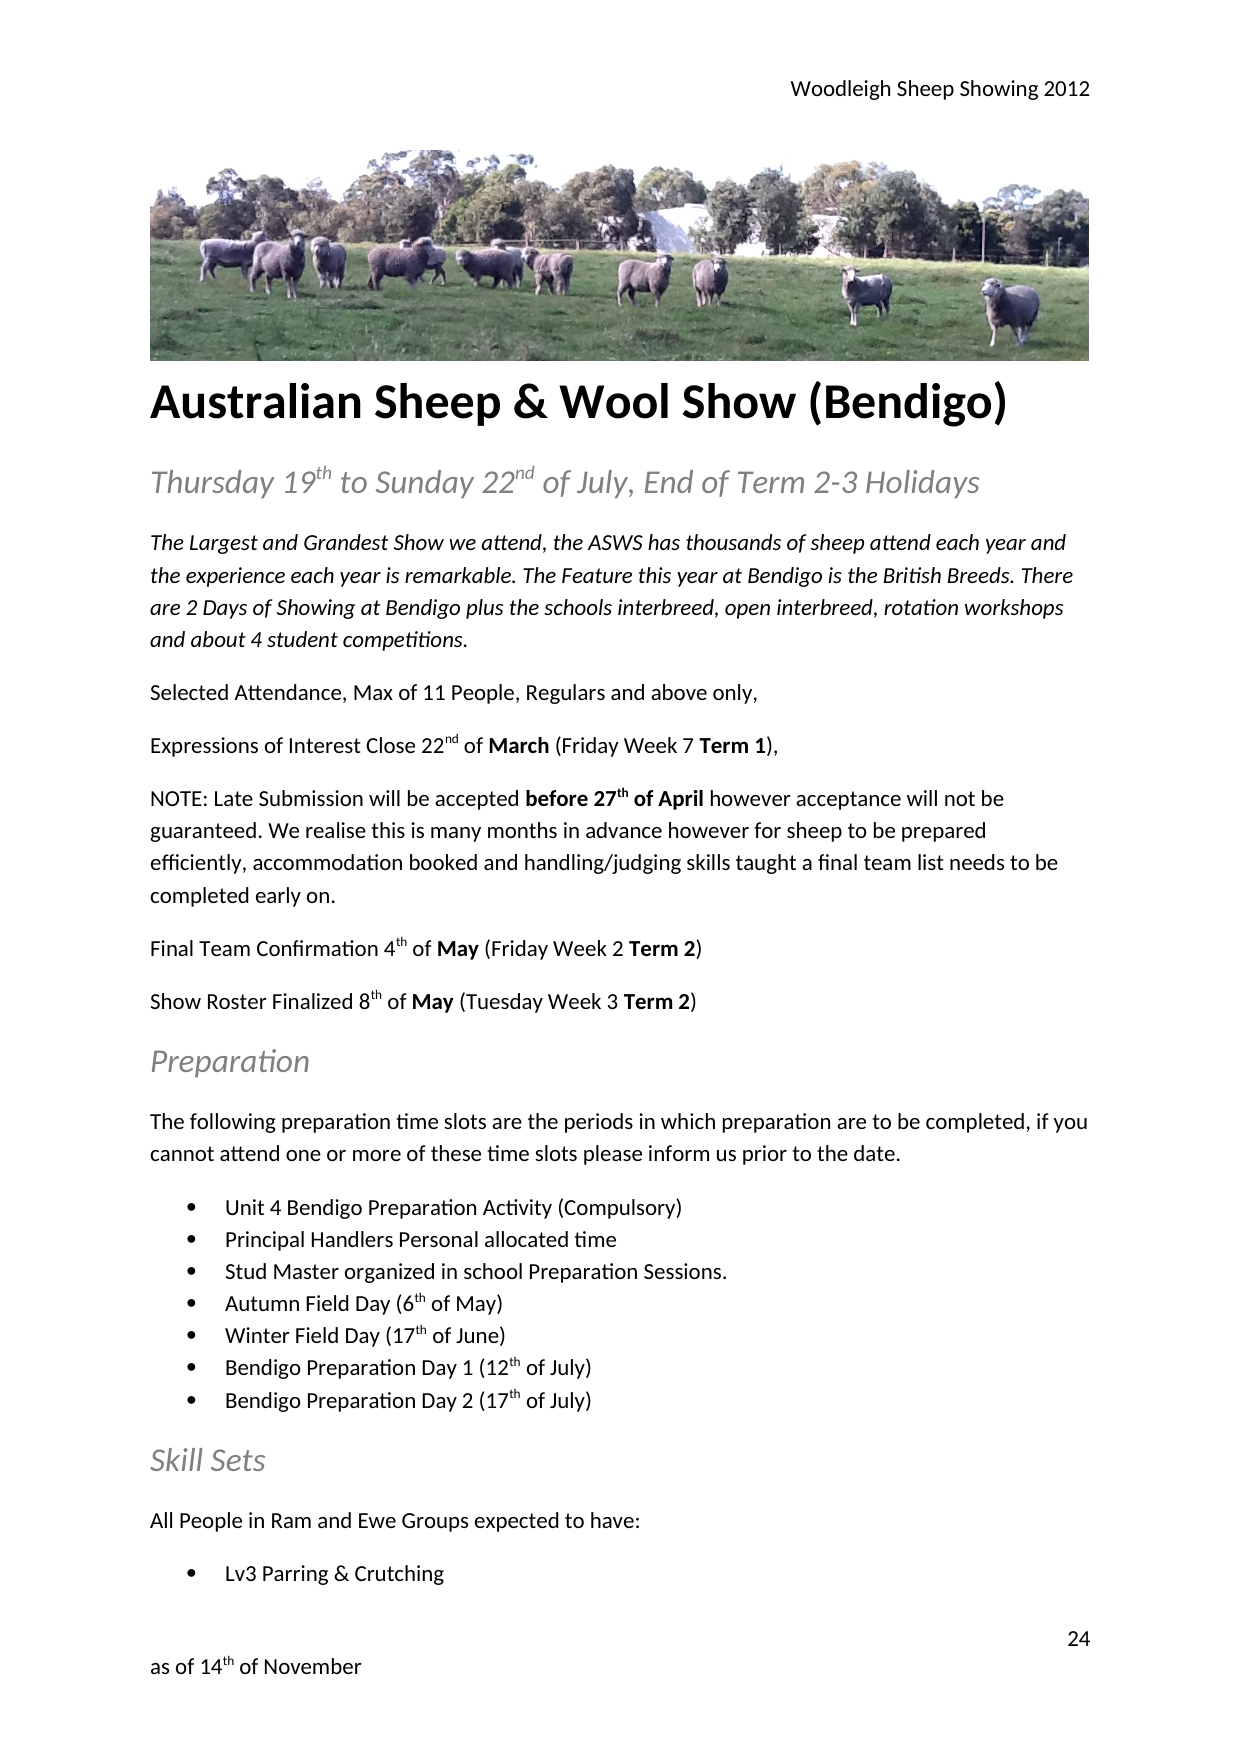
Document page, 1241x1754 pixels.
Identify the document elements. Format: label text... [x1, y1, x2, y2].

picture [150, 150, 1089, 361]
list Stud Master organized in school Preparation Sessions. [187, 1257, 1090, 1285]
list Winter Field Day (17th of June) [187, 1321, 1090, 1349]
text Selected Attendance, Max of 11 People, Regulars and above only, [150, 678, 1090, 706]
list Unit 4 Bendigo Preparation Activity (Compulsory) [187, 1193, 1090, 1221]
text Expressions of Interest Close 22nd of March (Friday Week 7 Term 1), [150, 731, 1090, 759]
list Lv3 Parring & Crutching [187, 1559, 1090, 1587]
text Skill Sets [150, 1439, 1090, 1479]
text NOTE: Late Submission will be accepted before 27th of April however acceptance will not be guaranteed. We realise this is many months in advance however for sheep to be prepared efficiently, accommodation booked and handling/judging skills taught a final team list needs to be completed early on. [150, 784, 1090, 909]
text The following preparation time slots are the periods in which preparation are to be completed, if you cannot attend one or more of these time slots please inform us prior to the date. [150, 1107, 1090, 1168]
list Bendigo Preparation Day 2 (17th of July) [187, 1386, 1090, 1414]
list Principal Handlers Personal allocated time [187, 1225, 1090, 1253]
text Show Roster Finalized 8th of May (Tuesday Week 3 Term 2) [150, 987, 1090, 1015]
text All People in Ram and Ewe Groups expected to have: [150, 1506, 1090, 1534]
list Autumn Field Day (6th of May) [187, 1289, 1090, 1317]
text Preparation [150, 1040, 1090, 1081]
text Final Team Confirmation 4th of May (Friday Week 2 Term 2) [150, 934, 1090, 962]
text The Largest and Grandest Show we attend, the ASWS has thousands of sheep attend each year and the experience each year is remarkable. The Feature this year at Bendigo is the British Breeds. There are 2 Days of Showing at Bendigo plus the schools interbreed, open interbreed, rotation workshops and about 4 student competitions. [150, 528, 1090, 653]
text Thursday 19th to Sunday 22nd of July, End of Term 2-3 Holidays [150, 461, 1090, 502]
list Bendigo Preparation Day 1 (12th of July) [187, 1353, 1090, 1382]
